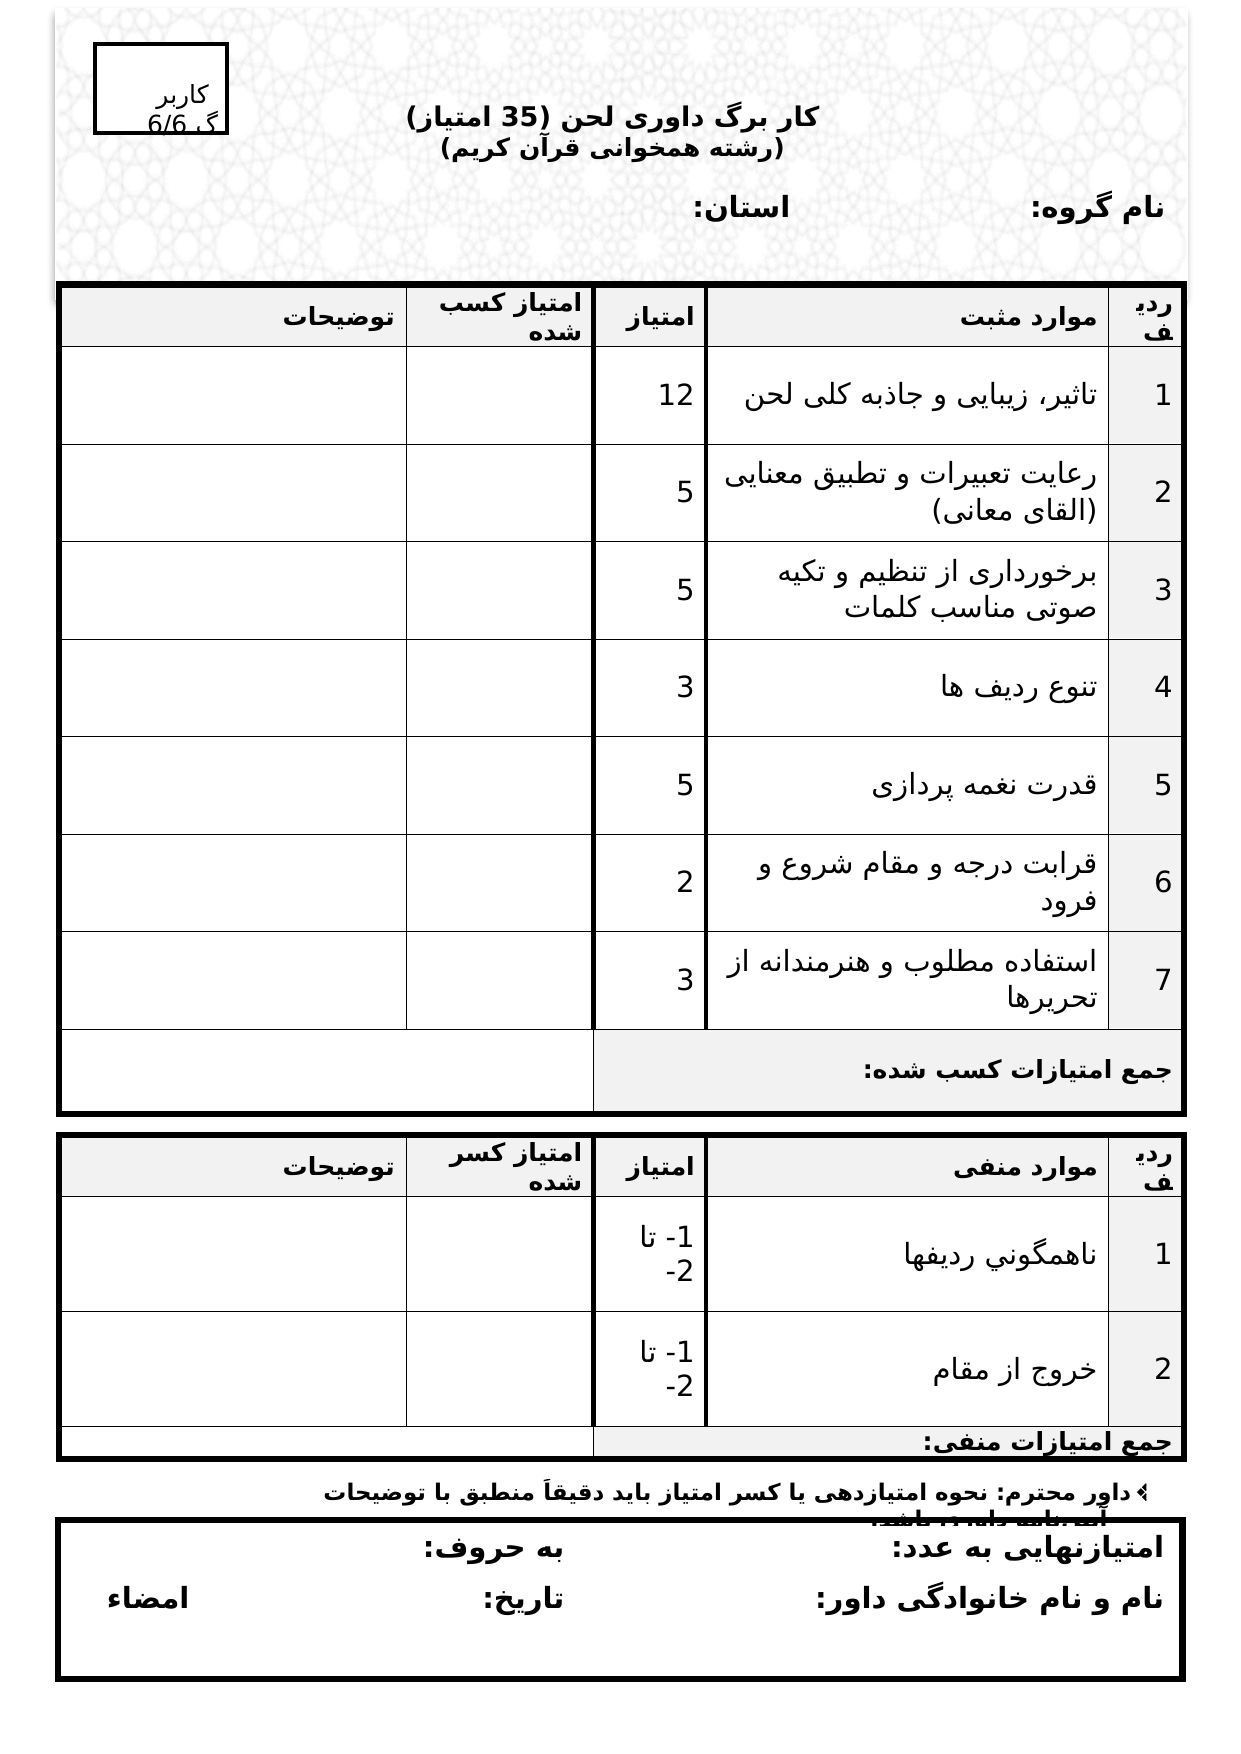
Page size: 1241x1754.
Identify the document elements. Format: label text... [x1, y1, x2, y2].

table_cell برخورداری از تنظیم و تکیه صوتی مناسب کلمات [708, 542, 1108, 638]
table_cell 5 [596, 737, 704, 833]
table_cell [62, 835, 406, 931]
table_cell [62, 932, 406, 1028]
table_cell جمع امتیازات منفی: [594, 1427, 1181, 1456]
table_cell ناهمگوني رديفها [708, 1197, 1108, 1311]
table_cell 5 [596, 445, 704, 541]
table_header موارد مثبت [708, 288, 1108, 346]
table_cell [407, 445, 591, 541]
table_header رديف [1109, 1138, 1181, 1196]
text نام گروه: استان: [75, 190, 1165, 224]
table_cell [407, 1312, 591, 1426]
table_cell [62, 347, 406, 443]
table_cell رعایت تعبیرات و تطبیق معنایی (القای معانی) [708, 445, 1108, 541]
table_cell 1- تا 2- [596, 1312, 704, 1426]
table_cell [407, 1197, 591, 1311]
table_cell [62, 542, 406, 638]
table_cell [62, 640, 406, 736]
table_cell 7 [1109, 932, 1181, 1028]
table_cell 5 [596, 542, 704, 638]
table_header موارد منفی [708, 1138, 1108, 1196]
table_cell 3 [1109, 542, 1181, 638]
table_header امتياز کسر شده [407, 1138, 591, 1196]
table_cell 6 [1109, 835, 1181, 931]
table_cell 2 [1109, 1312, 1181, 1426]
table_cell قرابت درجه و مقام شروع و فرود [708, 835, 1108, 931]
table_cell [62, 1427, 593, 1456]
table_cell [62, 737, 406, 833]
table_header توضیحات [62, 288, 406, 346]
table_header رديف [1109, 288, 1181, 346]
table_cell 4 [1109, 640, 1181, 736]
table_cell 2 [596, 835, 704, 931]
table_cell 2 [1109, 445, 1181, 541]
table_cell 12 [596, 347, 704, 443]
table_header توضیحات [62, 1138, 406, 1196]
table_cell خروج از مقام [708, 1312, 1108, 1426]
table_header امتياز كسب شده [407, 288, 591, 346]
table_cell 1 [1109, 1197, 1181, 1311]
table_cell 1- تا 2- [596, 1197, 704, 1311]
table_cell تاثیر، زیبایی و جاذبه کلی لحن [708, 347, 1108, 443]
table_cell جمع امتیازات کسب شده: [594, 1030, 1181, 1111]
table_cell [407, 347, 591, 443]
table_cell 3 [596, 640, 704, 736]
table_cell [407, 640, 591, 736]
table_cell [407, 542, 591, 638]
table_cell [62, 1030, 593, 1111]
table_cell 1 [1109, 347, 1181, 443]
table_header امتیاز [596, 1138, 704, 1196]
table_cell [407, 737, 591, 833]
table_cell قدرت نغمه پردازی [708, 737, 1108, 833]
table_cell [62, 1197, 406, 1311]
table_cell [407, 835, 591, 931]
table_cell استفاده مطلوب و هنرمندانه از تحریرها [708, 932, 1108, 1028]
table_cell [62, 1312, 406, 1426]
table_cell [62, 445, 406, 541]
table_cell [407, 932, 591, 1028]
table_cell 3 [596, 932, 704, 1028]
table_header امتیاز [596, 288, 704, 346]
table_cell تنوع ردیف ها [708, 640, 1108, 736]
table_cell 5 [1109, 737, 1181, 833]
